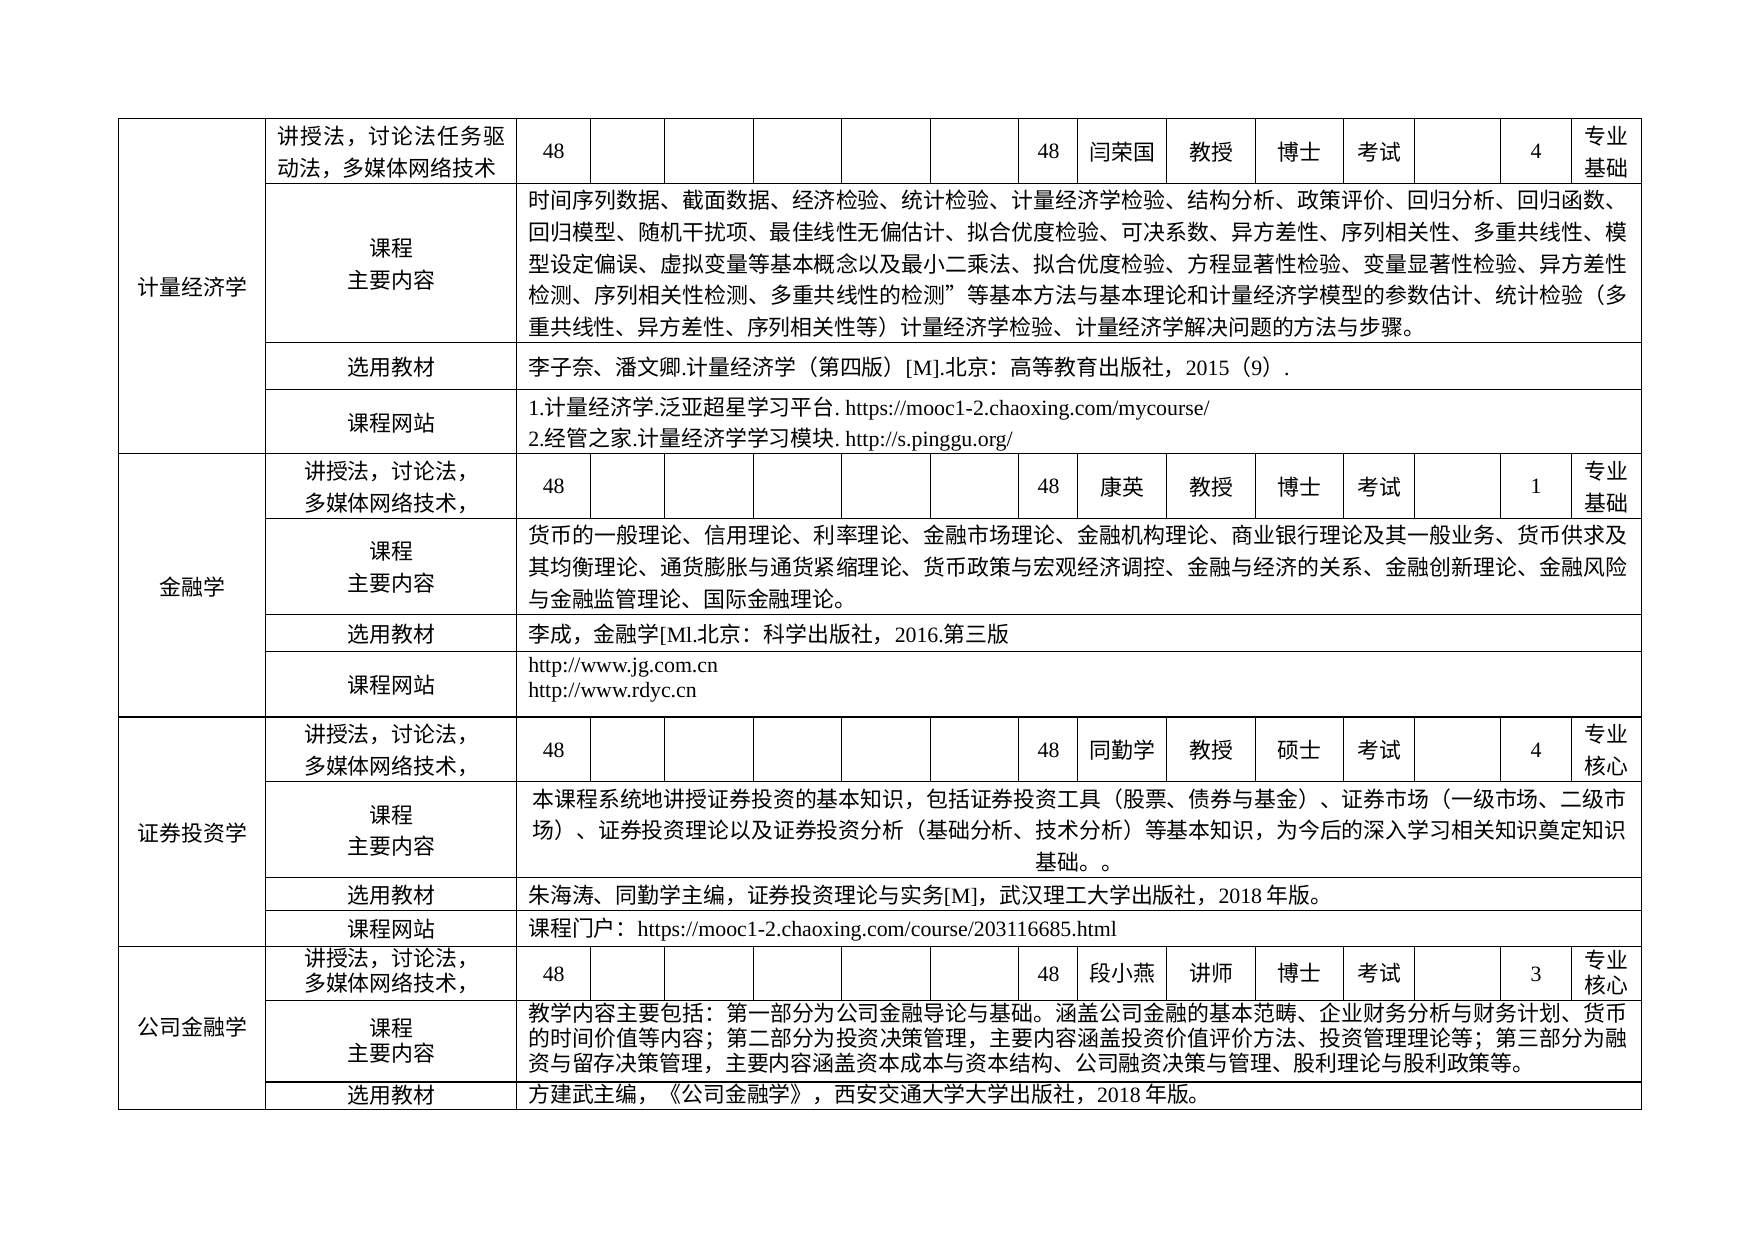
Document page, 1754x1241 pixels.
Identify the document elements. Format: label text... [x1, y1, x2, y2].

table_cell 48 [517, 718, 590, 781]
table_cell 48 [517, 947, 590, 1000]
table_cell 公司金融学 [119, 947, 265, 1109]
table_cell http://www.jg.com.cn http://www.rdyc.cn [517, 652, 1641, 716]
table_cell [931, 119, 1018, 182]
table_cell 讲授法，讨论法， 多媒体网络技术， [266, 718, 516, 781]
table_cell 硕士 [1256, 718, 1343, 781]
table_cell 货币的一般理论、信用理论、利率理论、金融市场理论、金融机构理论、商业银行理论及其一般业务、货币供求及其均衡理论、通货膨胀与通货紧缩理论、货币政策与宏观经济调控、金融与经济的关系、金融创新理论、金融风险与金融监管理论、国际金融理论。 [517, 519, 1641, 613]
table_cell 48 [517, 119, 590, 182]
table_cell 课程网站 [266, 652, 516, 716]
table_cell 选用教材 [266, 878, 516, 909]
table_cell 讲师 [1167, 947, 1255, 1000]
table_cell 专业基础 [1572, 454, 1641, 517]
table_cell 1.计量经济学.泛亚超星学习平台. https://mooc1-2.chaoxing.com/mycourse/ 2.经管之家.计量经济学学习模块. http://s.pinggu.org/ [517, 390, 1641, 453]
table_cell [1415, 718, 1500, 781]
table_cell 博士 [1256, 119, 1343, 182]
table_cell [754, 947, 841, 1000]
table_cell [931, 718, 1018, 781]
table_cell 段小燕 [1078, 947, 1166, 1000]
table_cell 48 [1019, 947, 1077, 1000]
table_cell 课程 主要内容 [266, 1001, 516, 1081]
table_cell 1 [1501, 454, 1571, 517]
table_cell [1415, 454, 1500, 517]
table_cell [665, 454, 753, 517]
table_cell 专业基础 [1572, 119, 1641, 182]
table_cell 朱海涛、同勤学主编，证券投资理论与实务[M]，武汉理工大学出版社，2018年版。 [517, 878, 1641, 909]
table_cell [665, 119, 753, 182]
table_cell 闫荣国 [1078, 119, 1166, 182]
table_cell 李子奈、潘文卿.计量经济学（第四版）[M].北京：高等教育出版社，2015（9）. [517, 343, 1641, 389]
table_cell 48 [1019, 454, 1077, 517]
table_cell 教授 [1167, 718, 1255, 781]
table_cell 讲授法，讨论法， 多媒体网络技术， [266, 454, 516, 517]
table_cell 考试 [1344, 947, 1414, 1000]
table_cell [842, 119, 930, 182]
table_cell [1415, 119, 1500, 182]
table_cell 教授 [1167, 454, 1255, 517]
table_cell 时间序列数据、截面数据、经济检验、统计检验、计量经济学检验、结构分析、政策评价、回归分析、回归函数、回归模型、随机干扰项、最佳线性无偏估计、拟合优度检验、可决系数、异方差性、序列相关性、多重共线性、模型设定偏误、虚拟变量等基本概念以及最小二乘法、拟合优度检验、方程显著性检验、变量显著性检验、异方差性检测、序列相关性检测、多重共线性的检测”等基本方法与基本理论和计量经济学模型的参数估计、统计检验（多重共线性、异方差性、序列相关性等）计量经济学检验、计量经济学解决问题的方法与步骤。 [517, 184, 1641, 342]
table_cell 课程 主要内容 [266, 519, 516, 613]
table_cell [842, 718, 930, 781]
table_cell 讲授法，讨论法任务驱动法，多媒体网络技术 [266, 119, 516, 182]
table_cell 博士 [1256, 454, 1343, 517]
table_cell 金融学 [119, 454, 265, 716]
table_cell 选用教材 [266, 343, 516, 389]
table_cell 3 [1501, 947, 1571, 1000]
table_cell 教授 [1167, 119, 1255, 182]
table_cell 课程 主要内容 [266, 184, 516, 342]
table_cell 48 [1019, 119, 1077, 182]
table_cell [591, 718, 664, 781]
table_cell 专业核心 [1572, 947, 1641, 1000]
table_cell [665, 947, 753, 1000]
table_cell 课程 主要内容 [266, 782, 516, 877]
table_cell 证券投资学 [119, 718, 265, 946]
table_cell 考试 [1344, 454, 1414, 517]
table_cell 48 [1019, 718, 1077, 781]
table_cell 讲授法，讨论法， 多媒体网络技术， [266, 947, 516, 1000]
table_cell [754, 718, 841, 781]
table_cell 教学内容主要包括：第一部分为公司金融导论与基础。涵盖公司金融的基本范畴、企业财务分析与财务计划、货币的时间价值等内容；第二部分为投资决策管理，主要内容涵盖投资价值评价方法、投资管理理论等；第三部分为融资与留存决策管理，主要内容涵盖资本成本与资本结构、公司融资决策与管理、股利理论与股利政策等。 [517, 1001, 1641, 1081]
table_cell [842, 947, 930, 1000]
table_cell 4 [1501, 718, 1571, 781]
table_cell 选用教材 [266, 1083, 516, 1109]
table_cell [842, 454, 930, 517]
table_cell 课程网站 [266, 390, 516, 453]
table_cell 康英 [1078, 454, 1166, 517]
table_cell 方建武主编，《公司金融学》，西安交通大学大学出版社，2018年版。 [517, 1083, 1641, 1109]
table_cell [931, 454, 1018, 517]
table_cell 博士 [1256, 947, 1343, 1000]
table_cell 同勤学 [1078, 718, 1166, 781]
table_cell 李成，金融学[Ml.北京：科学出版社，2016.第三版 [517, 615, 1641, 651]
table_cell [1415, 947, 1500, 1000]
table_cell 专业核心 [1572, 718, 1641, 781]
table_cell 考试 [1344, 718, 1414, 781]
table_cell 计量经济学 [119, 119, 265, 453]
table_cell [665, 718, 753, 781]
table_cell 考试 [1344, 119, 1414, 182]
table_cell 本课程系统地讲授证券投资的基本知识，包括证券投资工具（股票、债券与基金）、证券市场（一级市场、二级市场）、证券投资理论以及证券投资分析（基础分析、技术分析）等基本知识，为今后的深入学习相关知识奠定知识基础。。 [517, 782, 1641, 877]
table_cell [591, 947, 664, 1000]
table_cell 48 [517, 454, 590, 517]
table_cell [591, 119, 664, 182]
table_cell [754, 454, 841, 517]
table_cell 4 [1501, 119, 1571, 182]
table_cell [754, 119, 841, 182]
table_cell 选用教材 [266, 615, 516, 651]
table_cell 课程网站 [266, 911, 516, 946]
table_cell 课程门户：https://mooc1-2.chaoxing.com/course/203116685.html [517, 911, 1641, 946]
table_cell [591, 454, 664, 517]
table_cell [931, 947, 1018, 1000]
